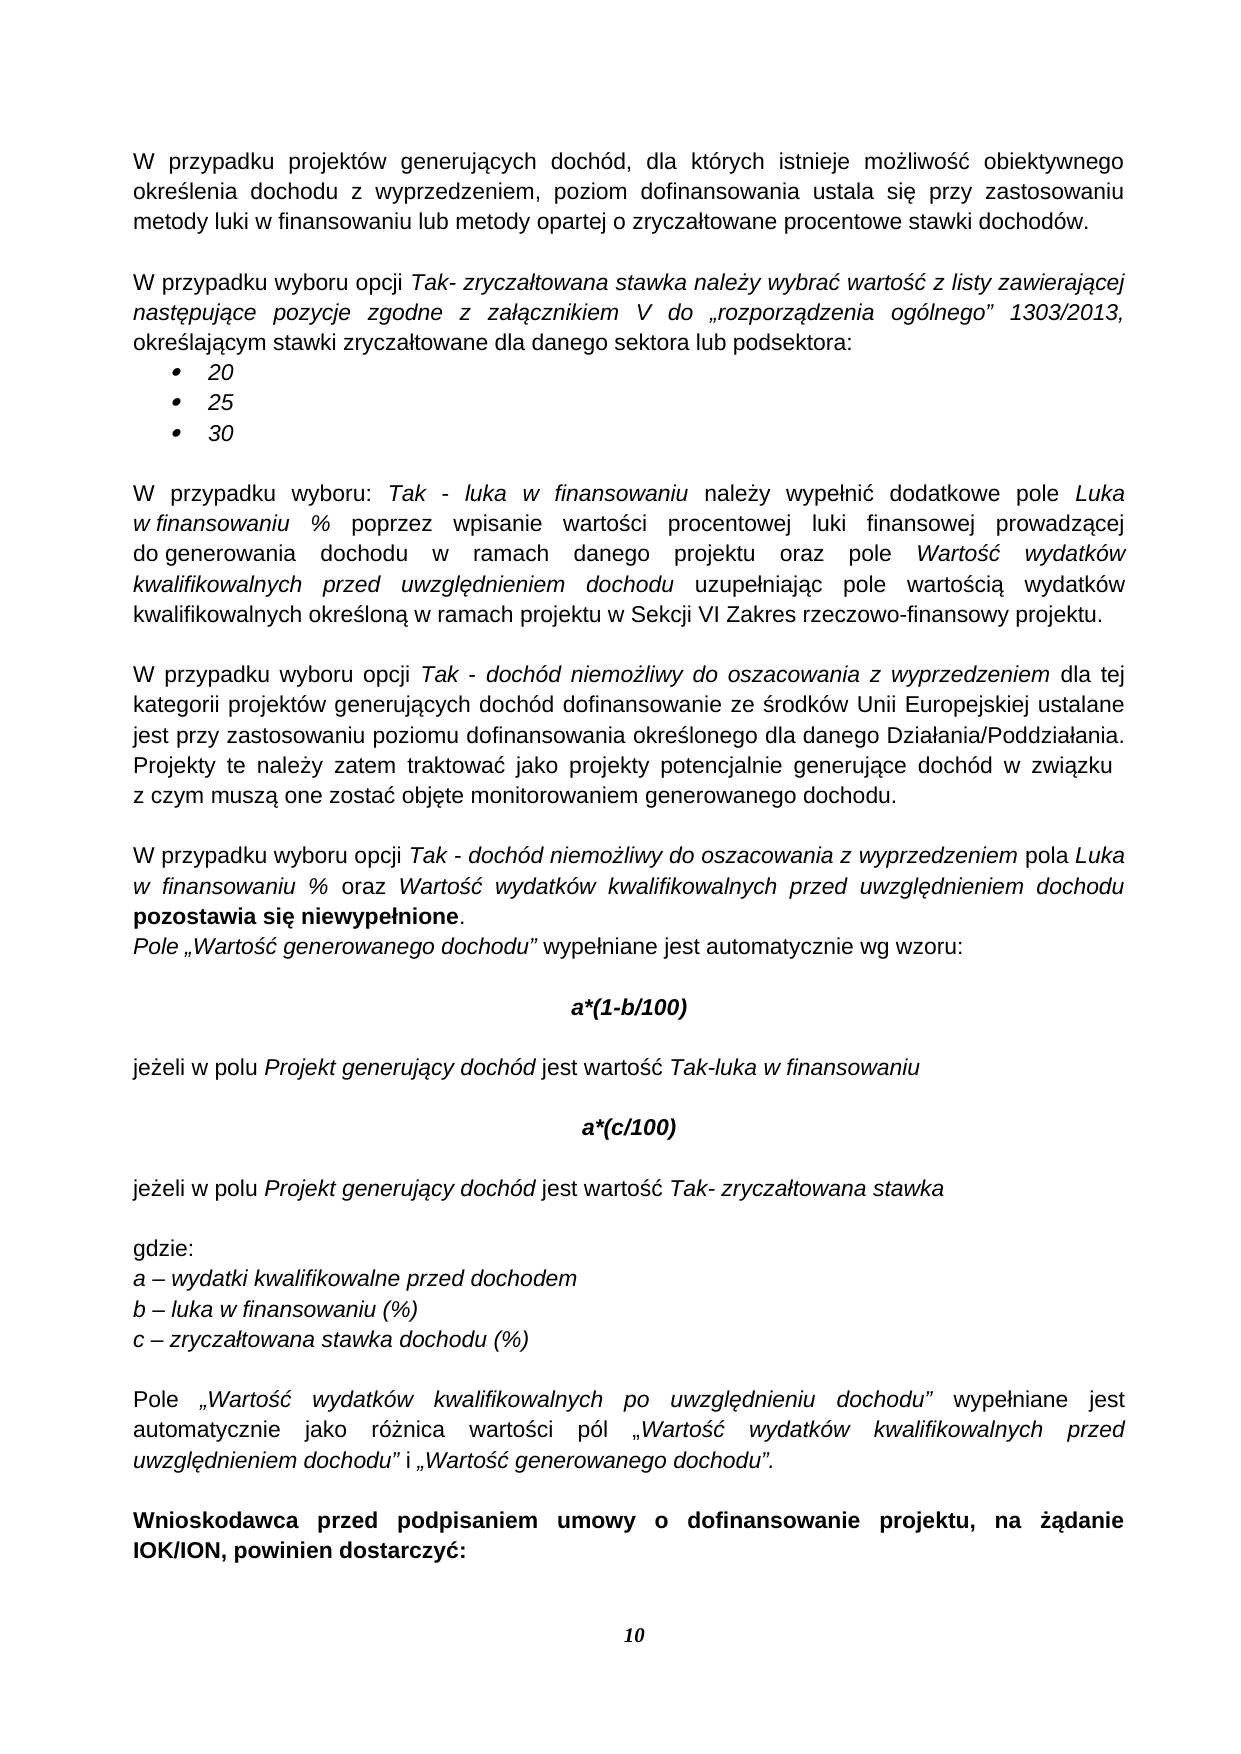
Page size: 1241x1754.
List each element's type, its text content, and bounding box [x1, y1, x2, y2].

subtitle gdzie: [133, 1235, 1125, 1261]
text Wnioskodawca przed podpisaniem umowy o dofinansowanie projektu, na żądanie IOK/ION, powinien dostarczyć: [133, 1507, 1125, 1563]
subtitle a*(c/100) [133, 1114, 1125, 1141]
subtitle c – zryczałtowana stawka dochodu (%) [133, 1326, 1125, 1352]
list 20 [170, 359, 1125, 385]
list 30 [170, 419, 1125, 446]
list 25 [170, 389, 1125, 416]
text Pole „Wartość wydatków kwalifikowalnych po uwzględnieniu dochodu” wypełniane jest automatycznie jako różnica wartości pól „Wartość wydatków kwalifikowalnych przed uwzględnieniem dochodu” i „Wartość generowanego dochodu”. [133, 1386, 1125, 1473]
subtitle a*(1-b/100) [133, 993, 1125, 1020]
subtitle jeżeli w polu Projekt generujący dochód jest wartość Tak-luka w finansowaniu [133, 1054, 1125, 1080]
subtitle W przypadku projektów generujących dochód, dla których istnieje możliwość obiektywnego określenia dochodu z wyprzedzeniem, poziom dofinansowania ustala się przy zastosowaniu metody luki w finansowaniu lub metody opartej o zryczałtowane procentowe stawki dochodów. [133, 148, 1125, 234]
subtitle W przypadku wyboru: Tak - luka w finansowaniu należy wypełnić dodatkowe pole Luka w finansowaniu % poprzez wpisanie wartości procentowej luki finansowej prowadzącej do generowania dochodu w ramach danego projektu oraz pole Wartość wydatków kwalifikowalnych przed uwzględnieniem dochodu uzupełniając pole wartością wydatków kwalifikowalnych określoną w ramach projektu w Sekcji VI Zakres rzeczowo-finansowy projektu. [133, 480, 1125, 627]
text W przypadku wyboru opcji Tak- zryczałtowana stawka należy wybrać wartość z listy zawierającej następujące pozycje zgodne z załącznikiem V do „rozporządzenia ogólnego” 1303/2013, określającym stawki zryczałtowane dla danego sektora lub podsektora: [133, 268, 1125, 355]
subtitle jeżeli w polu Projekt generujący dochód jest wartość Tak- zryczałtowana stawka [133, 1175, 1125, 1201]
subtitle a – wydatki kwalifikowalne przed dochodem [133, 1265, 1125, 1292]
subtitle Pole „Wartość generowanego dochodu” wypełniane jest automatycznie wg wzoru: [133, 933, 1125, 959]
subtitle b – luka w finansowaniu (%) [133, 1296, 1125, 1322]
subtitle W przypadku wyboru opcji Tak - dochód niemożliwy do oszacowania z wyprzedzeniem pola Luka w finansowaniu % oraz Wartość wydatków kwalifikowalnych przed uwzględnieniem dochodu pozostawia się niewypełnione. [133, 842, 1125, 929]
subtitle W przypadku wyboru opcji Tak - dochód niemożliwy do oszacowania z wyprzedzeniem dla tej kategorii projektów generujących dochód dofinansowanie ze środków Unii Europejskiej ustalane jest przy zastosowaniu poziomu dofinansowania określonego dla danego Działania/Poddziałania. Projekty te należy zatem traktować jako projekty potencjalnie generujące dochód w związku z czym muszą one zostać objęte monitorowaniem generowanego dochodu. [133, 661, 1125, 808]
